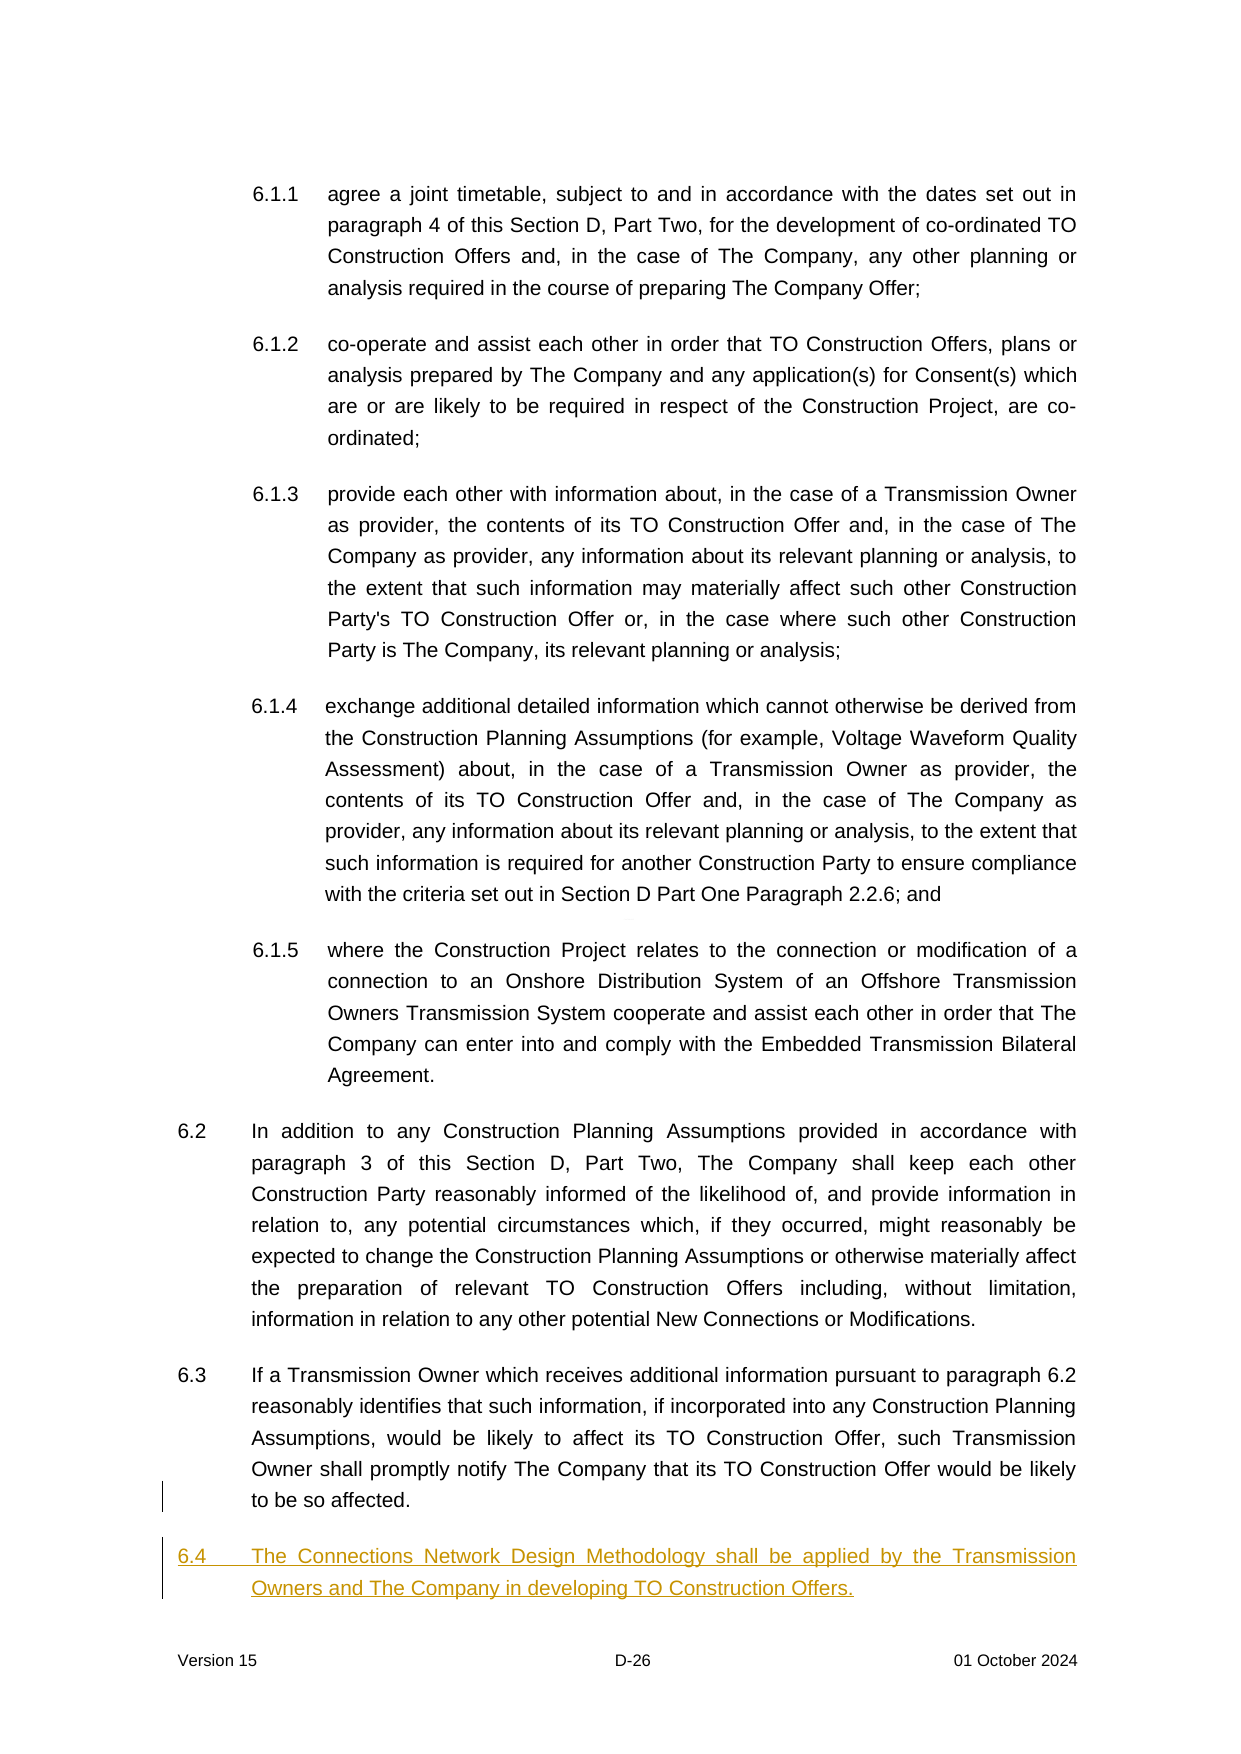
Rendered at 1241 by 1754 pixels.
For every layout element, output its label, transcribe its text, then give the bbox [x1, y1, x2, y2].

subtitle 6.1.4 exchange additional detailed information which cannot otherwise be derived from the Construction Planning Assumptions (for example, Voltage Waveform Quality Assessment) about, in the case of a Transmission Owner as provider, the contents of its TO Construction Offer and, in the case of The Company as provider, any information about its relevant planning or analysis, to the extent that such information is required for another Construction Party to ensure compliance with the criteria set out in Section D Part One Paragraph 2.2.6; and [251, 687, 1078, 906]
subtitle 6.1.3 provide each other with information about, in the case of a Transmission Owner as provider, the contents of its TO Construction Offer and, in the case of The Company as provider, any information about its relevant planning or analysis, to the extent that such information may materially affect such other Construction Party's TO Construction Offer or, in the case where such other Construction Party is The Company, its relevant planning or analysis; [177, 474, 1078, 662]
subtitle 6.1.1 agree a joint timetable, subject to and in accordance with the dates set out in paragraph 4 of this Section D, Part Two, for the development of co-ordinated TO Construction Offers and, in the case of The Company, any other planning or analysis required in the course of preparing The Company Offer; [177, 174, 1078, 299]
subtitle 6.1.2 co-operate and assist each other in order that TO Construction Offers, plans or analysis prepared by The Company and any application(s) for Consent(s) which are or are likely to be required in respect of the Construction Project, are co-ordinated; [177, 324, 1078, 449]
subtitle 6.3 If a Transmission Owner which receives additional information pursuant to paragraph 6.2 reasonably identifies that such information, if incorporated into any Construction Planning Assumptions, would be likely to affect its TO Construction Offer, such Transmission Owner shall promptly notify The Company that its TO Construction Offer would be likely to be so affected. [177, 1356, 1078, 1512]
subtitle 6.2 In addition to any Construction Planning Assumptions provided in accordance with paragraph 3 of this Section D, Part Two, The Company shall keep each other Construction Party reasonably informed of the likelihood of, and provide information in relation to, any potential circumstances which, if they occurred, might reasonably be expected to change the Construction Planning Assumptions or otherwise materially affect the preparation of relevant TO Construction Offers including, without limitation, information in relation to any other potential New Connections or Modifications. [177, 1112, 1078, 1331]
subtitle 6.1.5 where the Construction Project relates to the connection or modification of a connection to an Onshore Distribution System of an Offshore Transmission Owners Transmission System cooperate and assist each other in order that The Company can enter into and comply with the Embedded Transmission Bilateral Agreement. [177, 931, 1078, 1087]
